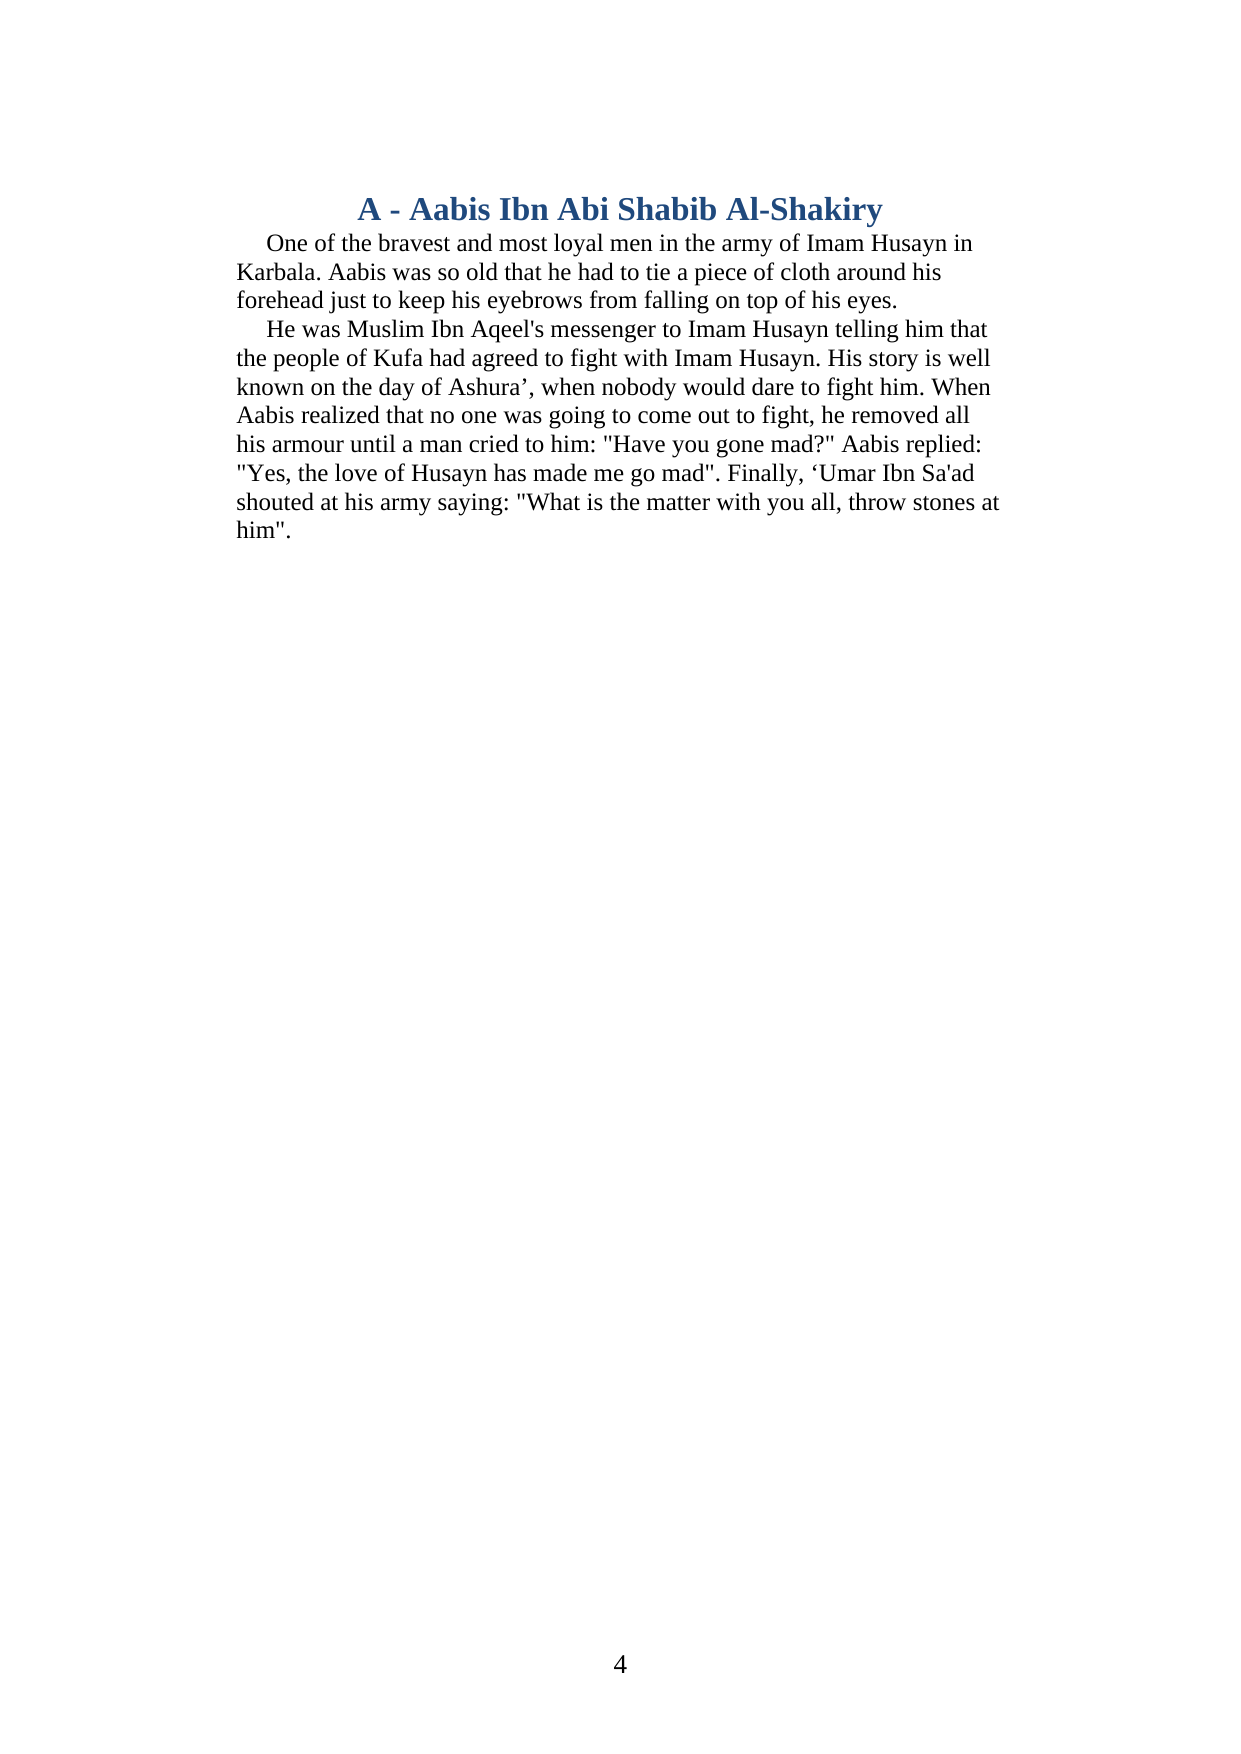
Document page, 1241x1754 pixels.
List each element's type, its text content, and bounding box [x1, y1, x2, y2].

subtitle A - Aabis Ibn Abi Shabib Al-Shakiry [236, 190, 1004, 228]
text One of the bravest and most loyal men in the army of Imam Husayn in Karbala. Aabis was so old that he had to tie a piece of cloth around his forehead just to keep his eyebrows from falling on top of his eyes. [236, 228, 1004, 314]
text He was Muslim Ibn Aqeel's messenger to Imam Husayn telling him that the people of Kufa had agreed to fight with Imam Husayn. His story is well known on the day of Ashura’, when nobody would dare to fight him. When Aabis realized that no one was going to come out to fight, he removed all his armour until a man cried to him: "Have you gone mad?" Aabis replied: "Yes, the love of Husayn has made me go mad". Finally, ‘Umar Ibn Sa'ad shouted at his army saying: "What is the matter with you all, throw stones at him". [236, 314, 1004, 544]
